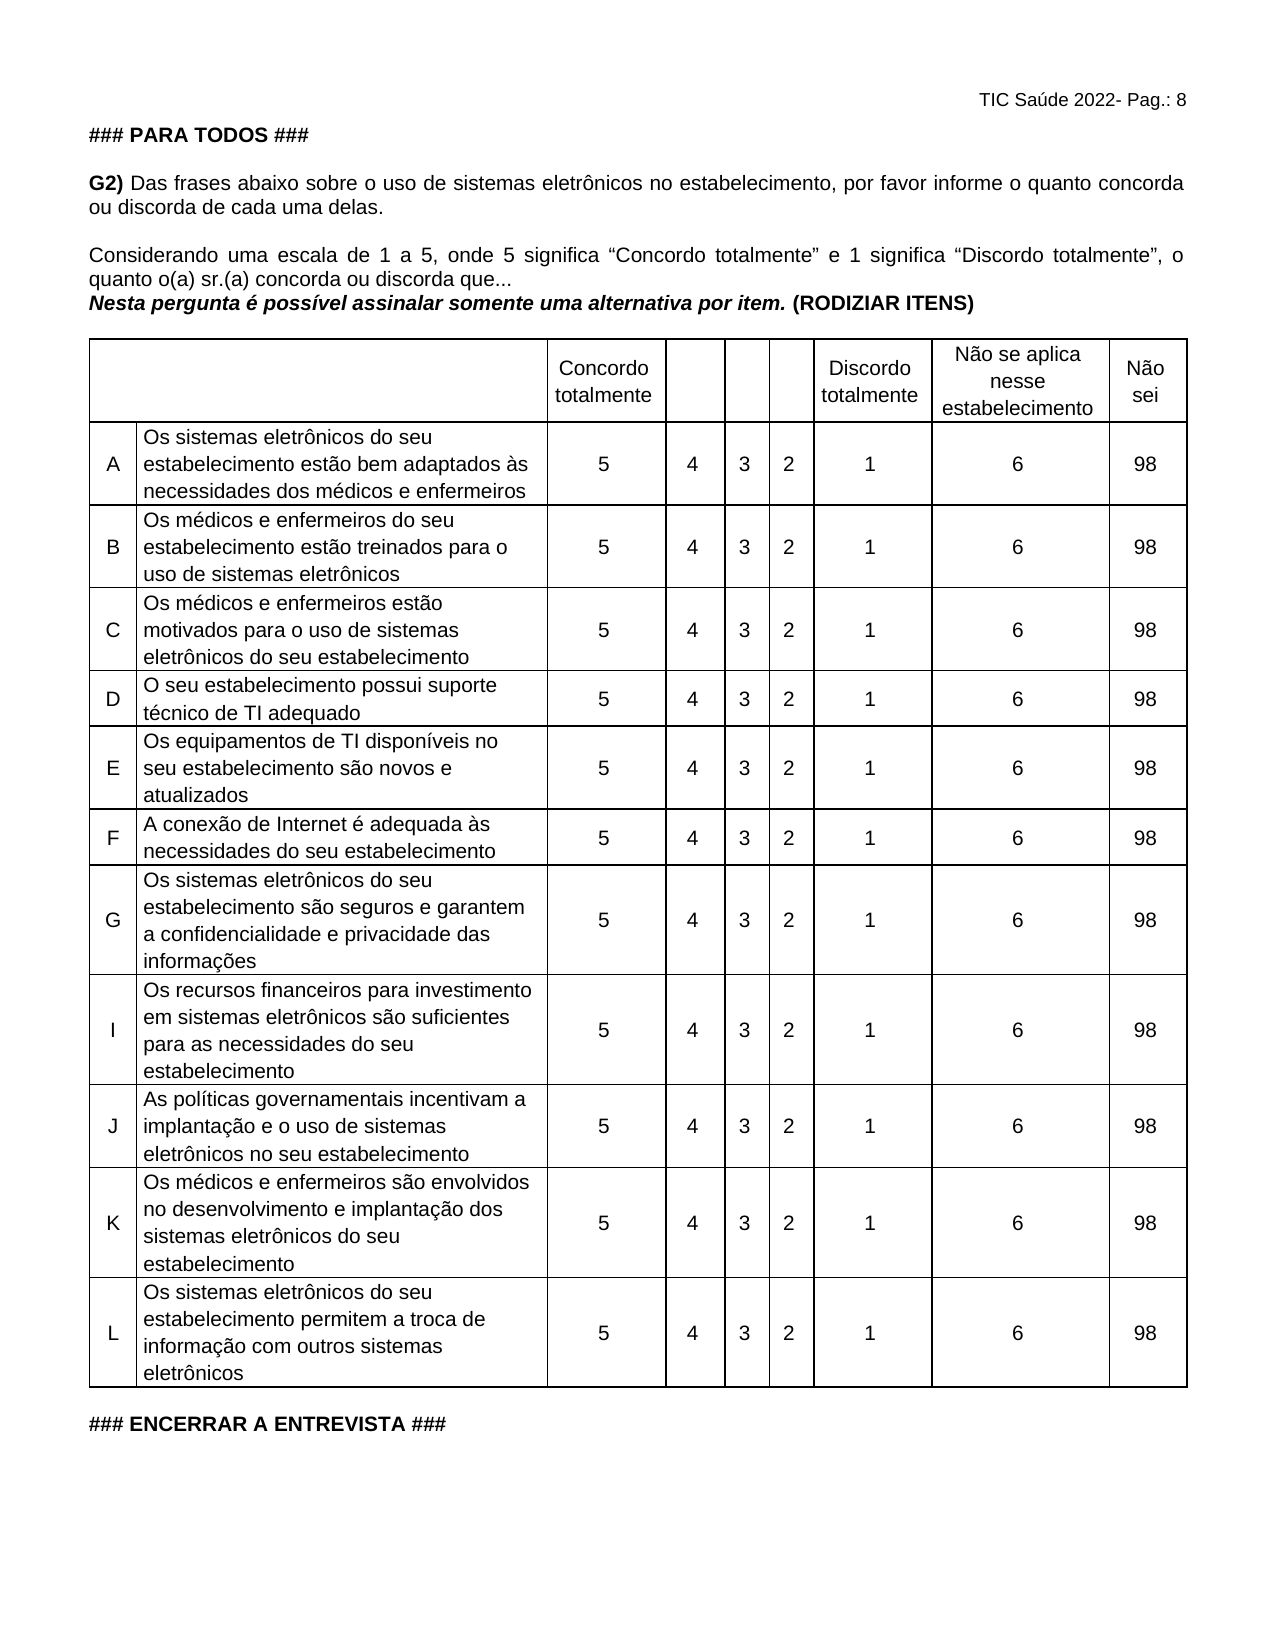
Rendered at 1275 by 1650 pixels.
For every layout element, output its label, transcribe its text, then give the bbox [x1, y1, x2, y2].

table_cell 1 [815, 975, 931, 1084]
table_cell 3 [726, 671, 769, 725]
table_cell Os equipamentos de TI disponíveis no seu estabelecimento são novos e atualizados [137, 727, 547, 808]
table_cell 4 [667, 810, 724, 864]
table_cell 3 [726, 1168, 769, 1276]
table_cell 98 [1110, 1085, 1186, 1166]
table_cell 98 [1110, 866, 1186, 974]
table_cell 6 [933, 1085, 1109, 1166]
table_header Não se aplica nesse estabelecimento [933, 340, 1109, 421]
table_cell 2 [770, 810, 813, 864]
table_cell 6 [933, 671, 1109, 725]
table_cell 4 [667, 671, 724, 725]
table_cell As políticas governamentais incentivam a implantação e o uso de sistemas eletrônicos no seu estabelecimento [137, 1085, 547, 1166]
table_cell 3 [726, 1278, 769, 1386]
table_cell E [90, 727, 136, 808]
table_cell 4 [667, 727, 724, 808]
table_cell 5 [548, 423, 665, 504]
table_cell F [90, 810, 136, 864]
table_cell 6 [933, 810, 1109, 864]
table_cell 3 [726, 506, 769, 587]
text Considerando uma escala de 1 a 5, onde 5 significa “Concordo totalmente” e 1 significa “Discordo totalmente”, o quanto o(a) sr.(a) concorda ou discorda que... [89, 242, 1186, 290]
table_cell 1 [815, 588, 931, 669]
table_cell 1 [815, 727, 931, 808]
table_cell 6 [933, 727, 1109, 808]
table_cell 2 [770, 1278, 813, 1386]
table_cell K [90, 1168, 136, 1276]
table_cell Os médicos e enfermeiros do seu estabelecimento estão treinados para o uso de sistemas eletrônicos [137, 506, 547, 587]
table_cell 3 [726, 1085, 769, 1166]
table_cell 98 [1110, 727, 1186, 808]
table_cell 4 [667, 588, 724, 669]
table_cell 1 [815, 671, 931, 725]
table_cell 3 [726, 810, 769, 864]
table_cell 5 [548, 588, 665, 669]
table_cell 5 [548, 671, 665, 725]
table_cell 2 [770, 506, 813, 587]
table_cell 3 [726, 975, 769, 1084]
table_header [667, 340, 724, 421]
table_cell 1 [815, 810, 931, 864]
table_cell 98 [1110, 423, 1186, 504]
table_cell 2 [770, 671, 813, 725]
table_cell 6 [933, 588, 1109, 669]
table_cell Os recursos financeiros para investimento em sistemas eletrônicos são suficientes para as necessidades do seu estabelecimento [137, 975, 547, 1084]
table_cell 4 [667, 975, 724, 1084]
table_cell I [90, 975, 136, 1084]
table_cell 6 [933, 975, 1109, 1084]
table_cell 6 [933, 423, 1109, 504]
table_cell 5 [548, 727, 665, 808]
table_cell A [90, 423, 136, 504]
table_header [770, 340, 813, 421]
table_cell 1 [815, 866, 931, 974]
table_cell Os sistemas eletrônicos do seu estabelecimento estão bem adaptados às necessidades dos médicos e enfermeiros [137, 423, 547, 504]
table_cell 5 [548, 975, 665, 1084]
table_cell 1 [815, 1278, 931, 1386]
table_header Concordo totalmente [548, 340, 665, 421]
table_cell A conexão de Internet é adequada às necessidades do seu estabelecimento [137, 810, 547, 864]
table_cell 98 [1110, 671, 1186, 725]
table_cell O seu estabelecimento possui suporte técnico de TI adequado [137, 671, 547, 725]
table_cell C [90, 588, 136, 669]
table_cell 5 [548, 1085, 665, 1166]
table_header Discordo totalmente [815, 340, 931, 421]
table_cell 4 [667, 1168, 724, 1276]
table_cell 6 [933, 1278, 1109, 1386]
table_cell 6 [933, 866, 1109, 974]
table_cell B [90, 506, 136, 587]
table_cell 3 [726, 588, 769, 669]
table_cell J [90, 1085, 136, 1166]
table_cell 5 [548, 866, 665, 974]
table_cell 4 [667, 506, 724, 587]
table_cell 5 [548, 1168, 665, 1276]
table_cell 98 [1110, 588, 1186, 669]
table_cell 4 [667, 1085, 724, 1166]
text G2) Das frases abaixo sobre o uso de sistemas eletrônicos no estabelecimento, por favor informe o quanto concorda ou discorda de cada uma delas. [89, 171, 1186, 218]
table_cell 1 [815, 1085, 931, 1166]
table_cell 2 [770, 1085, 813, 1166]
table_cell 4 [667, 423, 724, 504]
table_cell Os médicos e enfermeiros estão motivados para o uso de sistemas eletrônicos do seu estabelecimento [137, 588, 547, 669]
table_cell 6 [933, 1168, 1109, 1276]
table_cell 98 [1110, 810, 1186, 864]
table_header Não sei [1110, 340, 1186, 421]
table_cell 98 [1110, 1278, 1186, 1386]
table_cell 3 [726, 866, 769, 974]
table_cell L [90, 1278, 136, 1386]
table_cell 98 [1110, 975, 1186, 1084]
table_cell Os sistemas eletrônicos do seu estabelecimento são seguros e garantem a confidencialidade e privacidade das informações [137, 866, 547, 974]
table_header [726, 340, 769, 421]
table_cell 5 [548, 810, 665, 864]
table_cell 5 [548, 1278, 665, 1386]
table_header [90, 340, 547, 421]
table_cell Os sistemas eletrônicos do seu estabelecimento permitem a troca de informação com outros sistemas eletrônicos [137, 1278, 547, 1386]
table_cell G [90, 866, 136, 974]
table_cell 1 [815, 423, 931, 504]
table_cell 3 [726, 727, 769, 808]
table_cell 2 [770, 423, 813, 504]
table_cell 98 [1110, 506, 1186, 587]
table_cell 1 [815, 506, 931, 587]
table_cell 2 [770, 727, 813, 808]
table_cell 98 [1110, 1168, 1186, 1276]
table_cell 4 [667, 866, 724, 974]
table_cell 2 [770, 975, 813, 1084]
table_cell 6 [933, 506, 1109, 587]
table_cell 2 [770, 866, 813, 974]
text ### PARA TODOS ### [89, 123, 1186, 147]
text ### ENCERRAR A ENTREVISTA ### [89, 1412, 1186, 1436]
text Nesta pergunta é possível assinalar somente uma alternativa por item. (RODIZIAR ITENS) [89, 290, 1186, 314]
table_cell 1 [815, 1168, 931, 1276]
table_cell 2 [770, 1168, 813, 1276]
table_cell 4 [667, 1278, 724, 1386]
table_cell 3 [726, 423, 769, 504]
table_cell 2 [770, 588, 813, 669]
table_cell Os médicos e enfermeiros são envolvidos no desenvolvimento e implantação dos sistemas eletrônicos do seu estabelecimento [137, 1168, 547, 1276]
table_cell D [90, 671, 136, 725]
table_cell 5 [548, 506, 665, 587]
